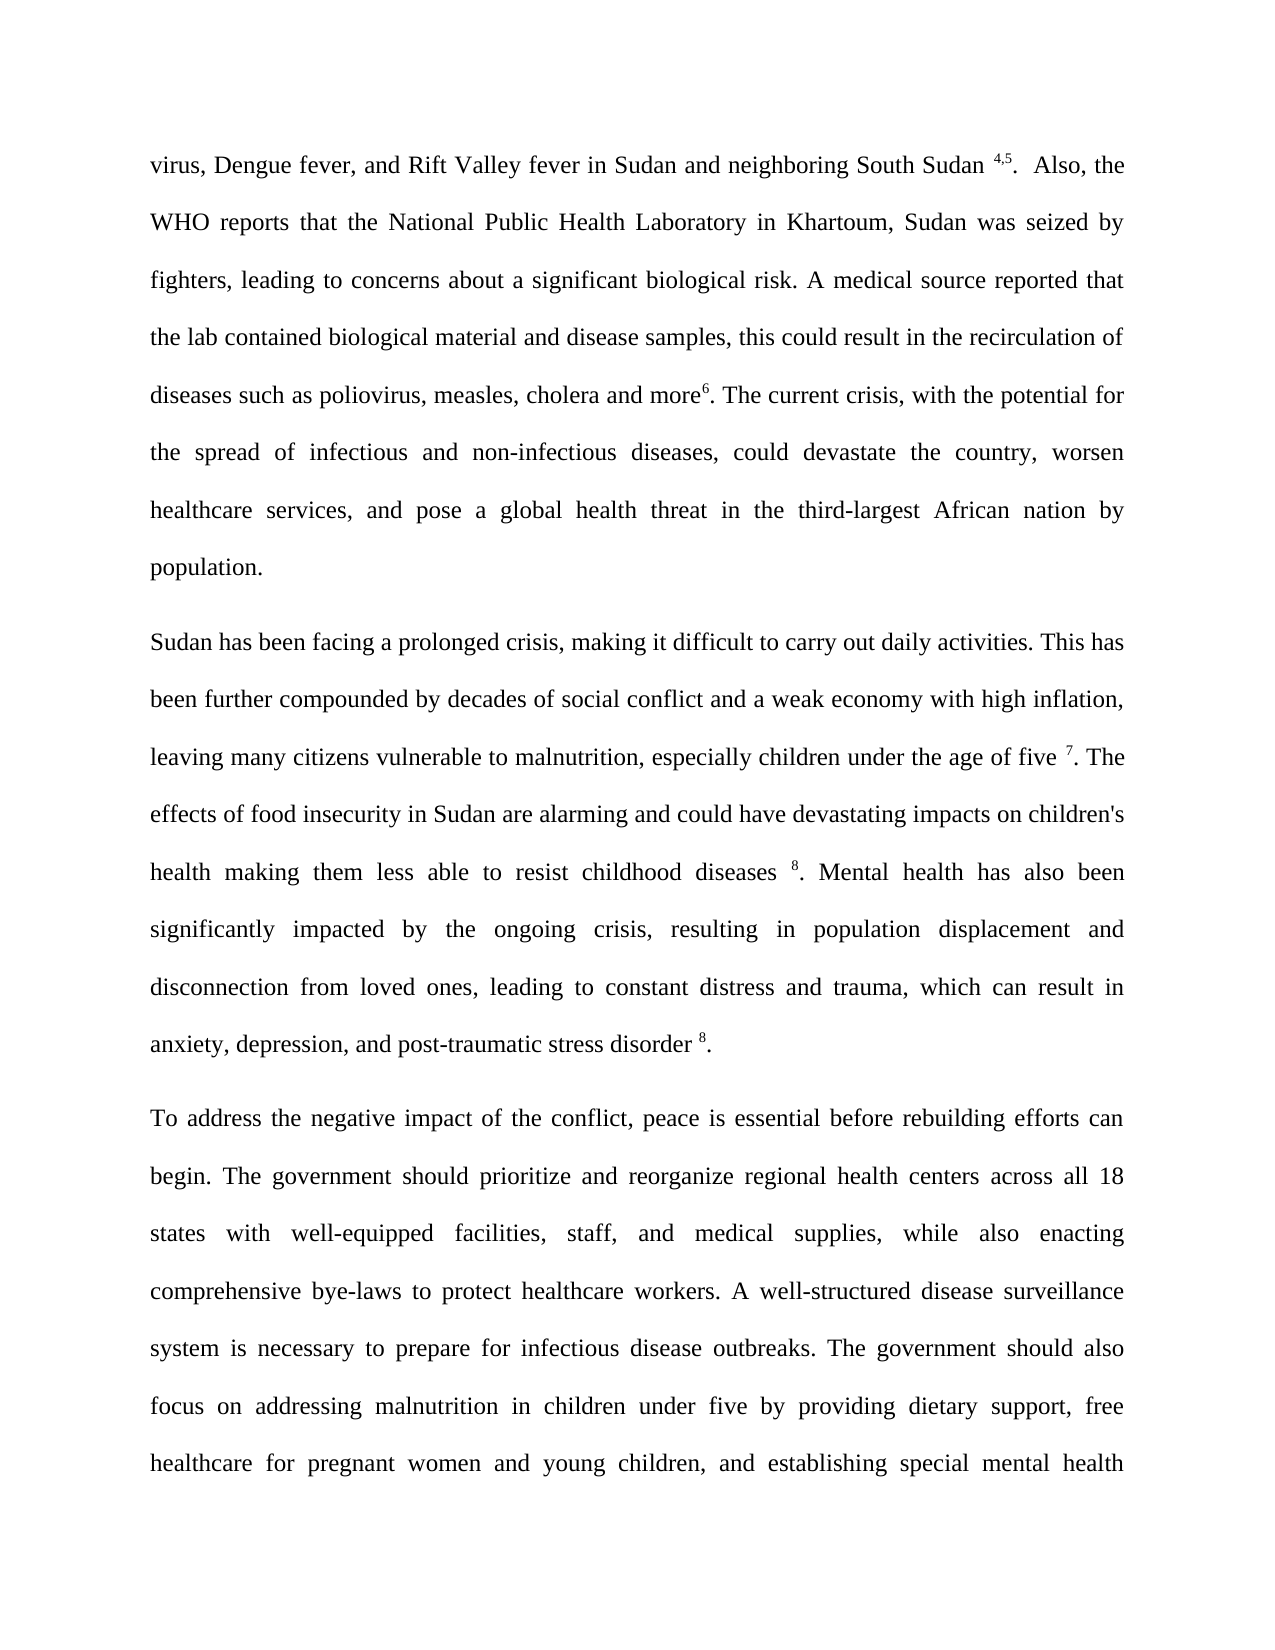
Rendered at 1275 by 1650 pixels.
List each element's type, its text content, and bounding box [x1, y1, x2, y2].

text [150, 1103, 1125, 1477]
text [150, 150, 1125, 581]
text Sudan has been facing a prolonged crisis, making it difficult to carry out daily activities. This has been further compounded by decades of social conflict and a weak economy with high inflation, leaving many citizens vulnerable to malnutrition, especially children under the age of five 7. The effects of food insecurity in Sudan are alarming and could have devastating impacts on children's health making them less able to resist childhood diseases 8. Mental health has also been significantly impacted by the ongoing crisis, resulting in population displacement and disconnection from loved ones, leading to constant distress and trauma, which can result in anxiety, depression, and post-traumatic stress disorder 8. [150, 627, 1125, 1058]
